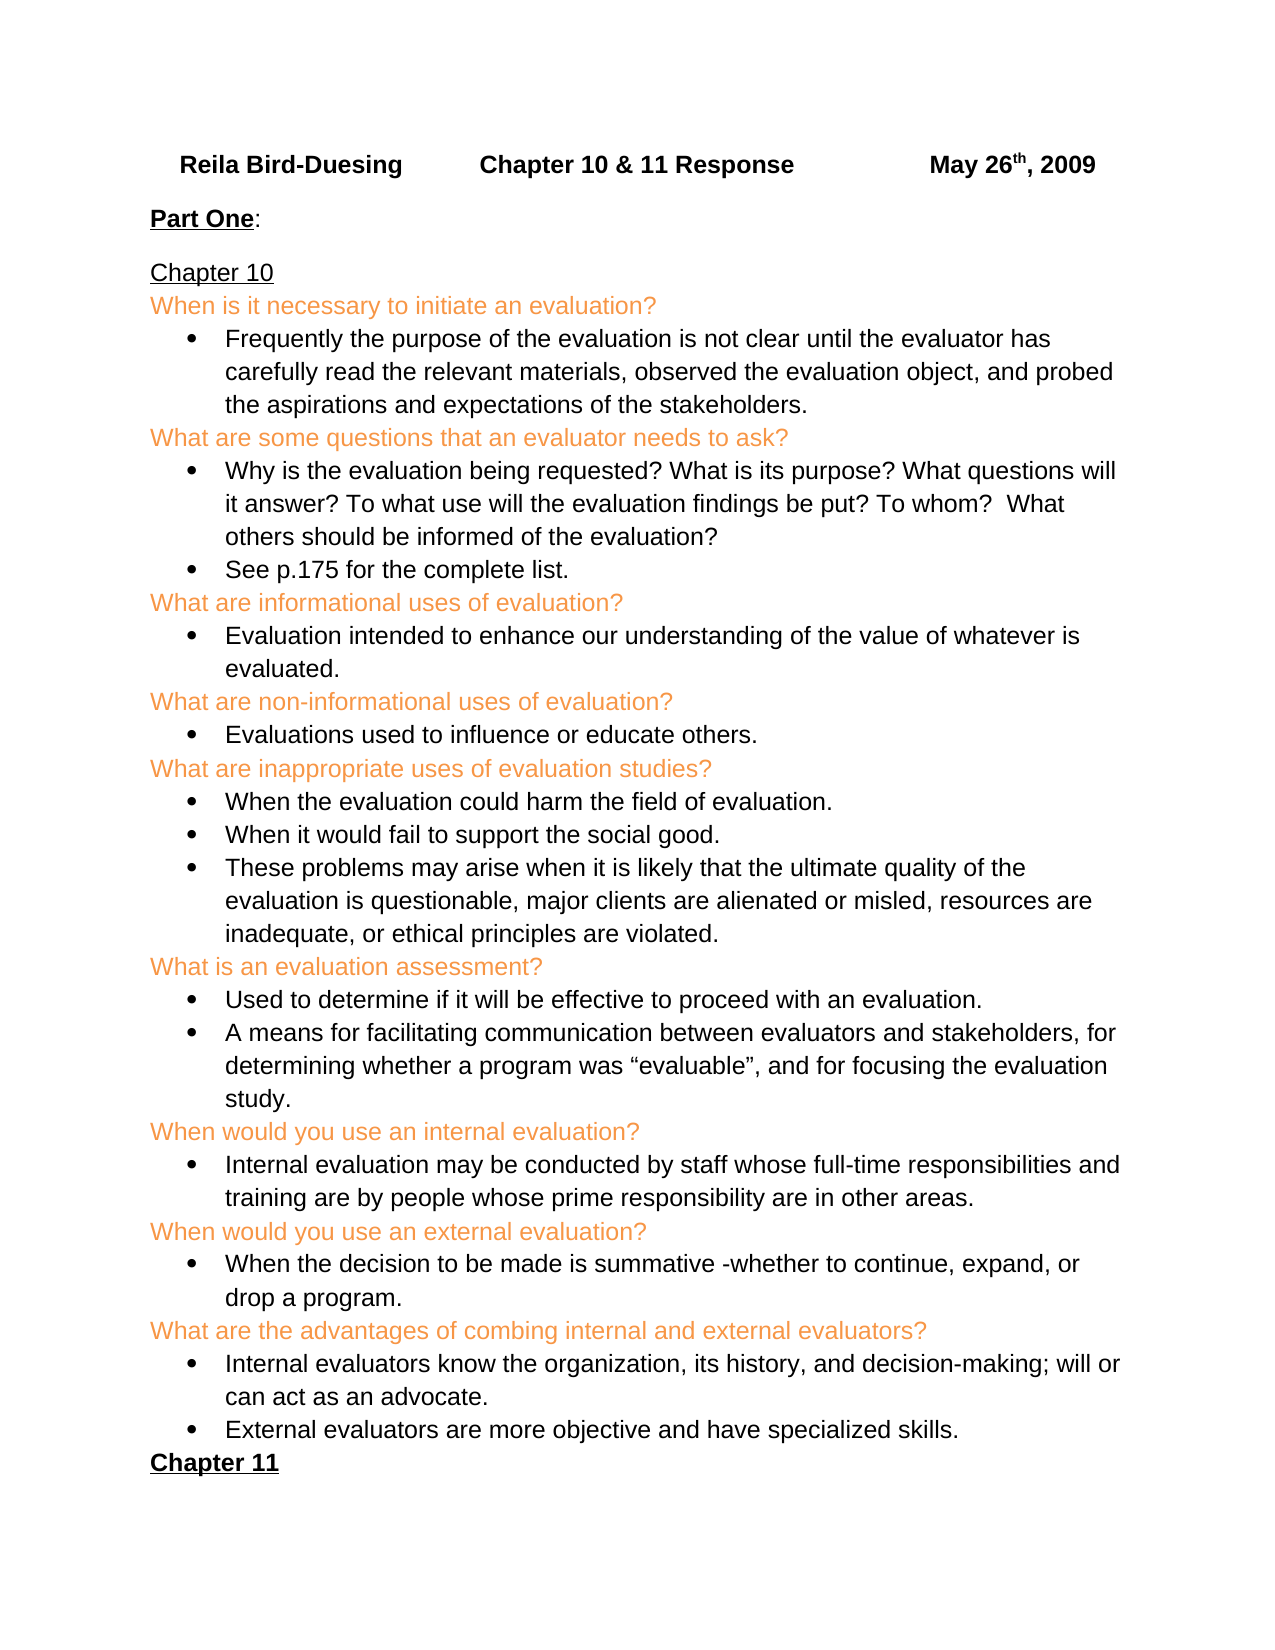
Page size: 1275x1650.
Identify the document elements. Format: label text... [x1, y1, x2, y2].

list Why is the evaluation being requested? What is its purpose? What questions will it answer? To what use will the evaluation findings be put? To whom? What others should be informed of the evaluation? [187, 456, 1125, 551]
text Reila Bird-Duesing Chapter 10 & 11 Response May 26th, 2009 [150, 150, 1125, 179]
text Part One: [150, 204, 1125, 233]
text What are some questions that an evaluator needs to ask? [150, 423, 1125, 452]
text What are non-informational uses of evaluation? [150, 687, 1125, 716]
text Chapter 10 [150, 258, 1125, 286]
text What are inappropriate uses of evaluation studies? [150, 753, 1125, 782]
list When the evaluation could harm the field of evaluation. [187, 787, 1125, 815]
text What are the advantages of combing internal and external evaluators? [150, 1316, 1125, 1344]
text What are informational uses of evaluation? [150, 588, 1125, 617]
text Chapter 11 [150, 1448, 1125, 1477]
list A means for facilitating communication between evaluators and stakeholders, for determining whether a program was “evaluable”, and for focusing the evaluation study. [187, 1018, 1125, 1113]
list These problems may arise when it is likely that the ultimate quality of the evaluation is questionable, major clients are alienated or misled, resources are inadequate, or ethical principles are violated. [187, 853, 1125, 948]
list Used to determine if it will be effective to proceed with an evaluation. [187, 985, 1125, 1014]
list Internal evaluators know the organization, its history, and decision-making; will or can act as an advocate. [187, 1349, 1125, 1411]
list External evaluators are more objective and have specialized skills. [187, 1415, 1125, 1444]
list Evaluations used to influence or educate others. [187, 720, 1125, 749]
text What is an evaluation assessment? [150, 952, 1125, 981]
list When it would fail to support the social good. [187, 820, 1125, 848]
text When is it necessary to initiate an evaluation? [150, 291, 1125, 319]
text When would you use an internal evaluation? [150, 1117, 1125, 1146]
list Internal evaluation may be conducted by staff whose full-time responsibilities and training are by people whose prime responsibility are in other areas. [187, 1150, 1125, 1212]
list When the decision to be made is summative -whether to continue, expand, or drop a program. [187, 1249, 1125, 1311]
list Evaluation intended to enhance our understanding of the value of whatever is evaluated. [187, 621, 1125, 683]
list See p.175 for the complete list. [187, 555, 1125, 584]
text When would you use an external evaluation? [150, 1216, 1125, 1245]
list Frequently the purpose of the evaluation is not clear until the evaluator has carefully read the relevant materials, observed the evaluation object, and probed the aspirations and expectations of the stakeholders. [187, 324, 1125, 419]
